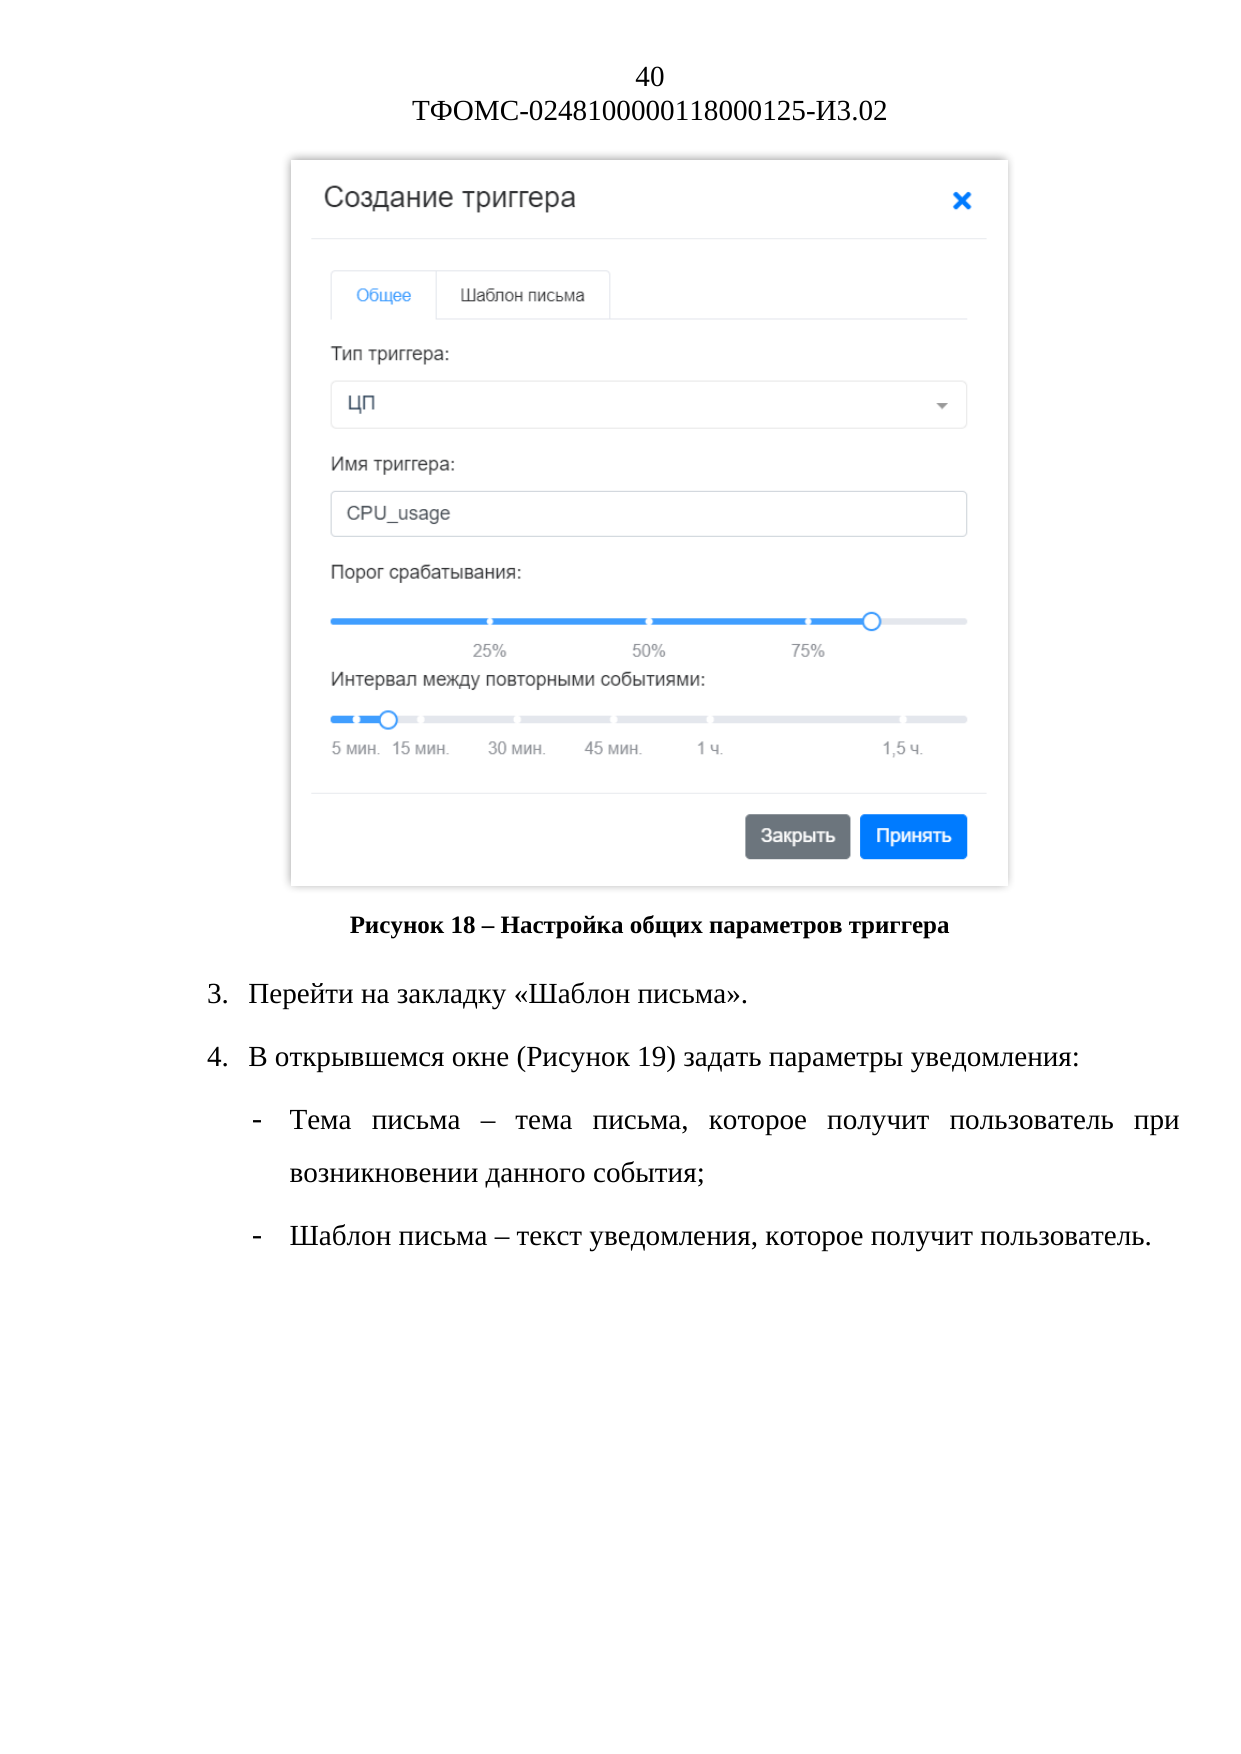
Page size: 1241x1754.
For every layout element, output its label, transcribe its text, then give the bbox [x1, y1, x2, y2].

list Шаблон письма – текст уведомления, которое получит пользователь. [248, 1218, 1181, 1254]
list В открывшемся окне (Рисунок 19) задать параметры уведомления: [207, 1039, 1181, 1073]
list Перейти на закладку «Шаблон письма». [207, 977, 1181, 1010]
picture [291, 160, 1008, 886]
text Рисунок 18 – Настройка общих параметров триггера [118, 910, 1181, 939]
list Тема письма – тема письма, которое получит пользователь при возникновении данного события; [248, 1102, 1181, 1188]
